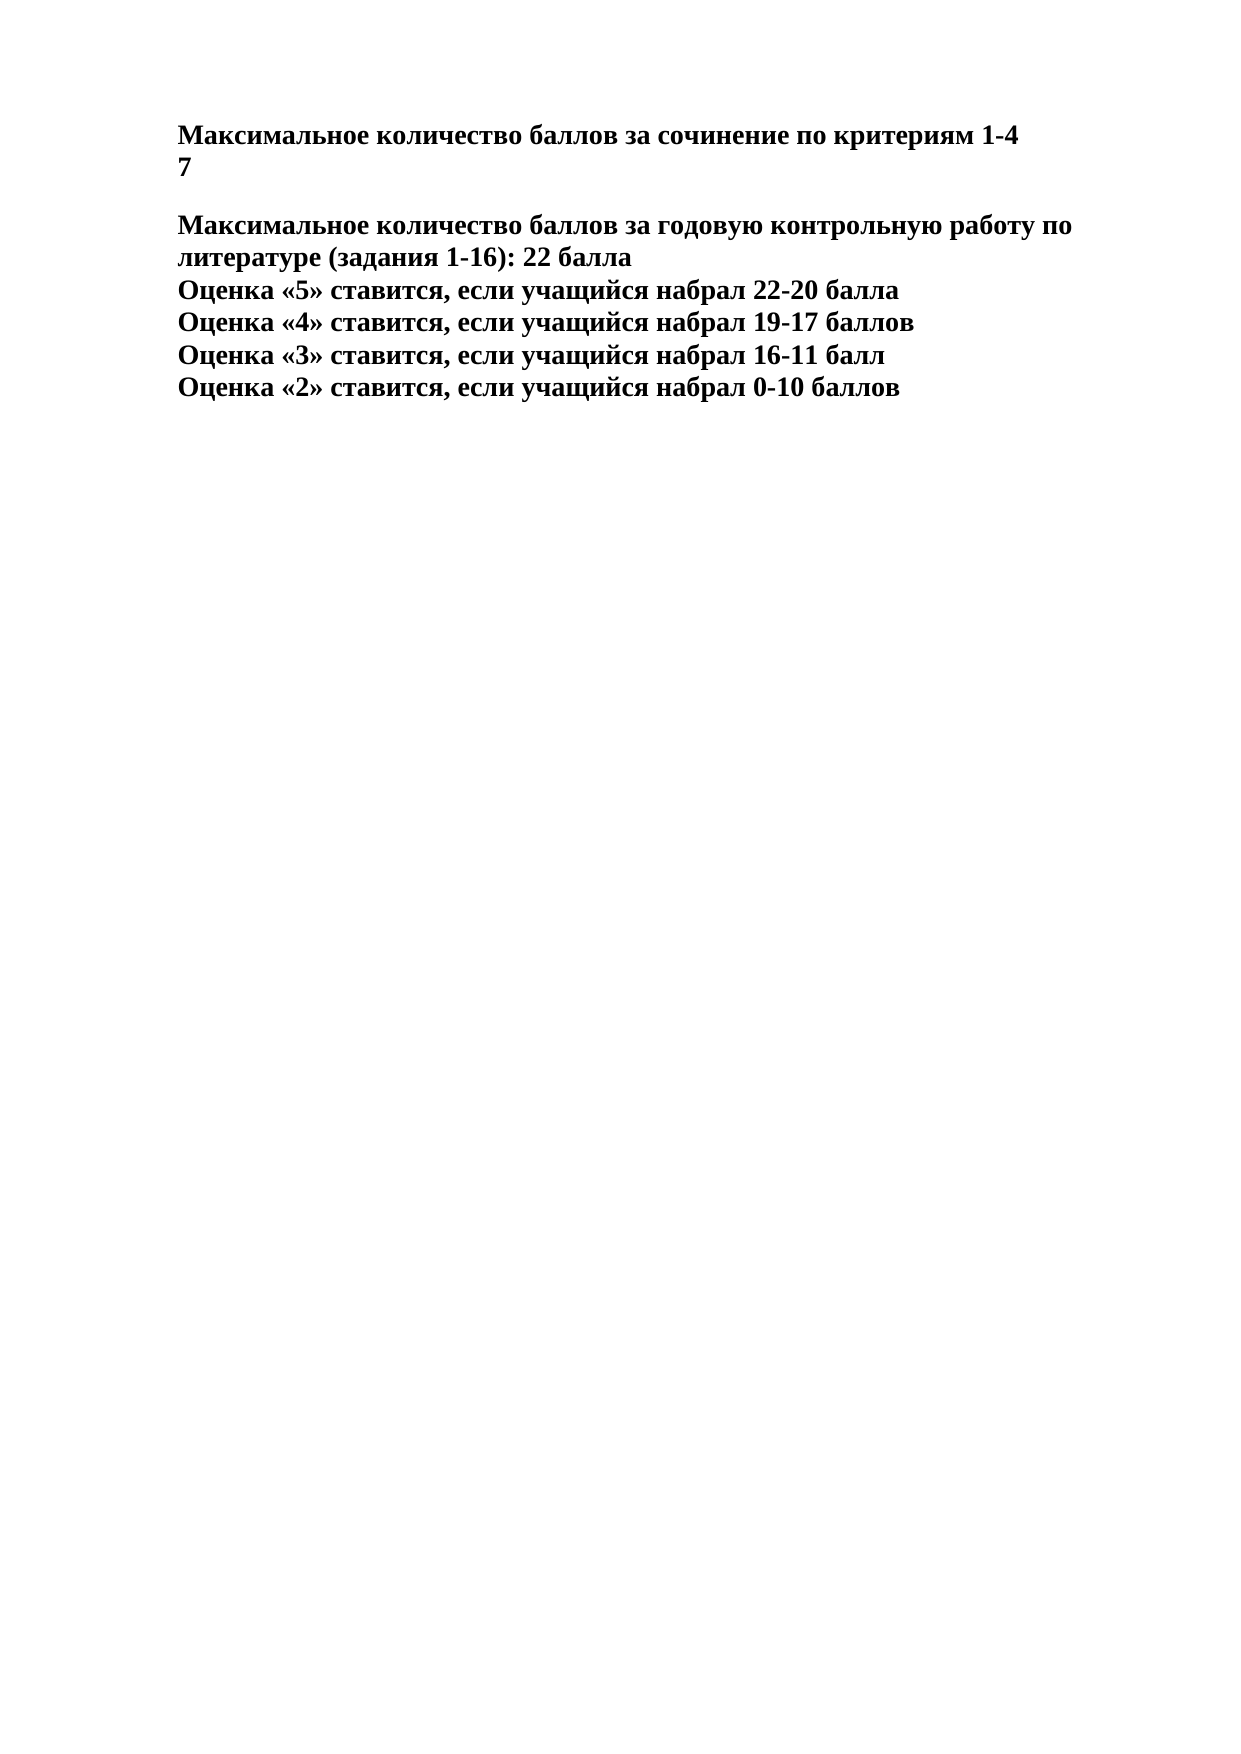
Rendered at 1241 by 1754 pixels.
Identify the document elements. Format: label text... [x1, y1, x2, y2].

text Максимальное количество баллов за годовую контрольную работу по литературе (задания 1-16): 22 балла [177, 208, 1152, 273]
text 7 [177, 151, 1152, 183]
text Оценка «5» ставится, если учащийся набрал 22-20 балла [177, 273, 1152, 305]
text Оценка «4» ставится, если учащийся набрал 19-17 баллов [177, 305, 1152, 338]
text Максимальное количество баллов за сочинение по критериям 1-4 [177, 118, 1152, 151]
text Оценка «2» ставится, если учащийся набрал 0-10 баллов [177, 370, 1152, 402]
text Оценка «3» ставится, если учащийся набрал 16-11 балл [177, 338, 1152, 370]
